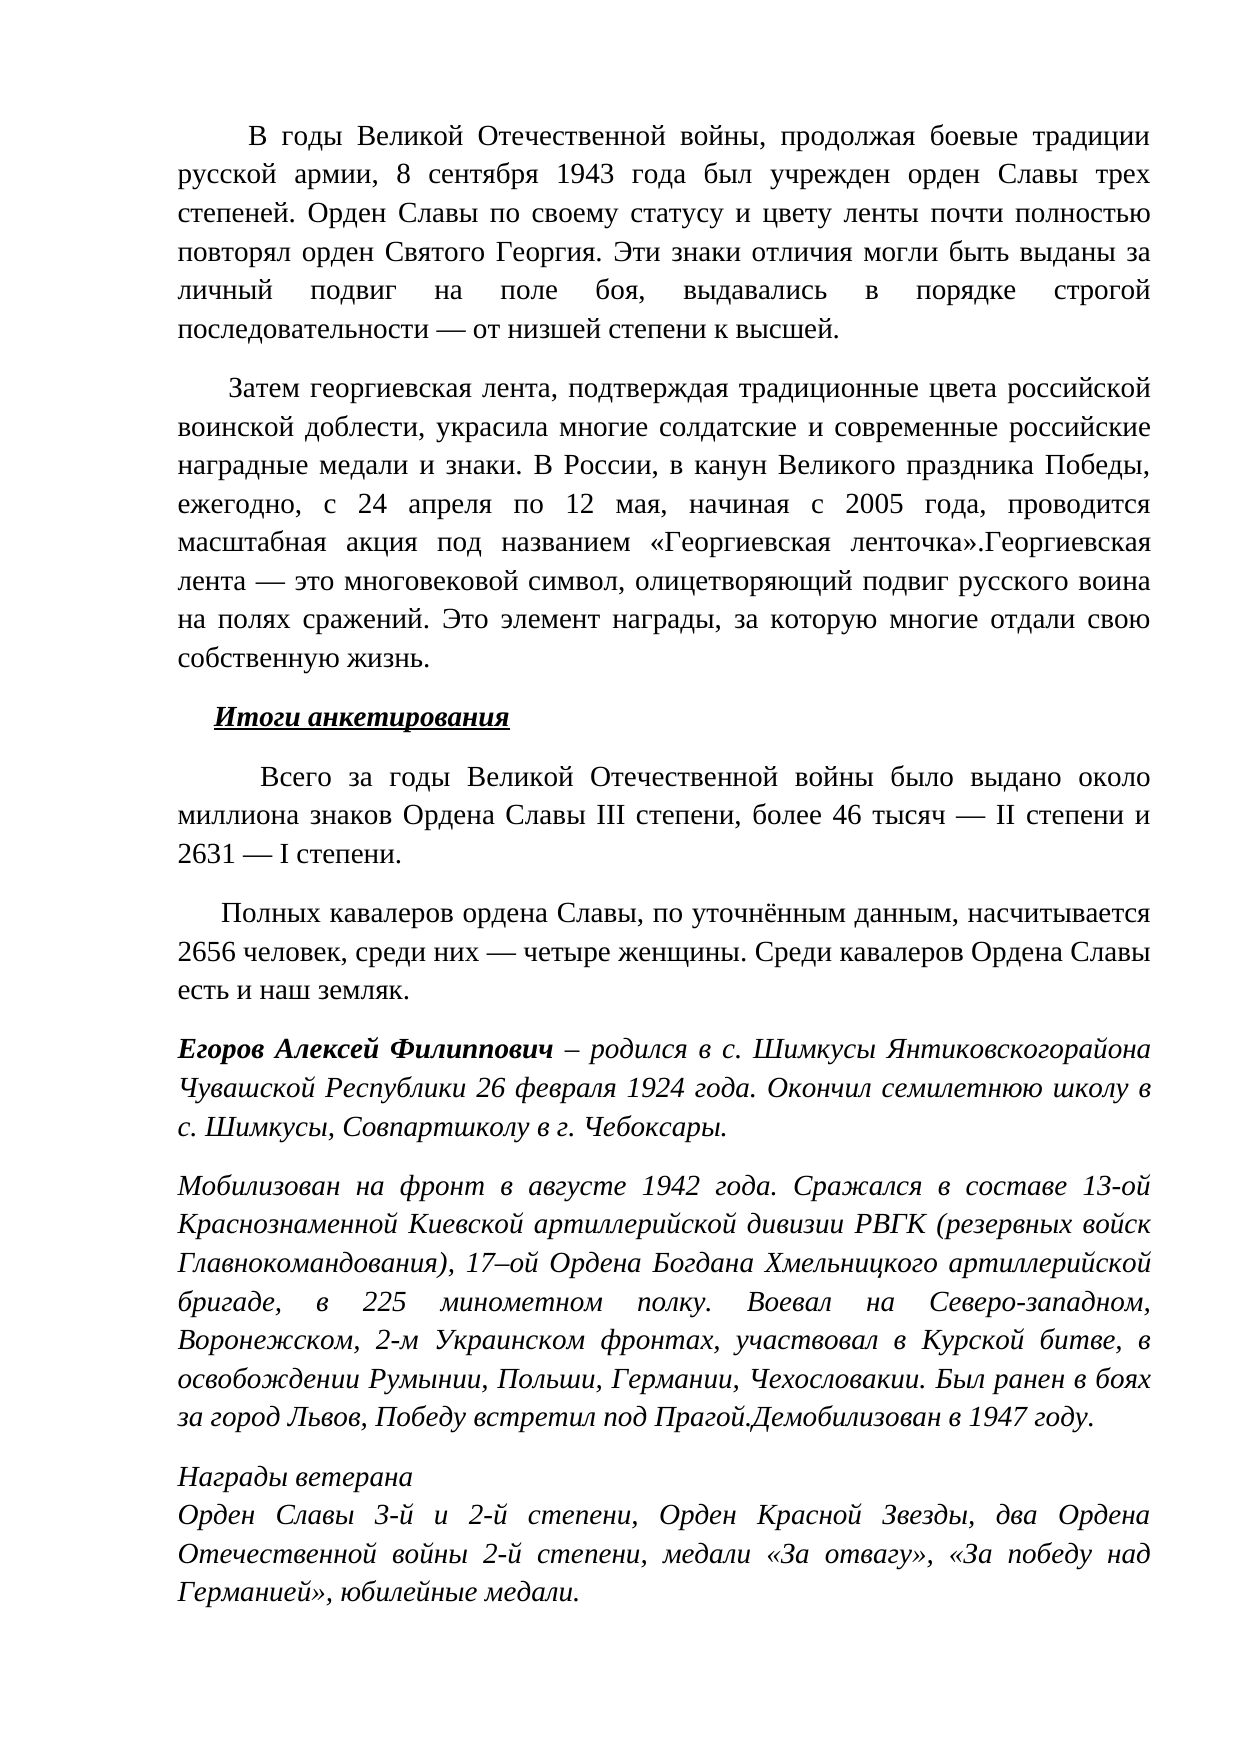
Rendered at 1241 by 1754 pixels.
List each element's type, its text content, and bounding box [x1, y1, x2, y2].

text Итоги анкетирования [177, 699, 1152, 733]
text Егоров Алексей Филиппович – родился в с. Шимкусы Янтиковскогорайона Чувашской Республики 26 февраля 1924 года. Окончил семилетнюю школу в с. Шимкусы, Совпартшколу в г. Чебоксары. [177, 1032, 1152, 1142]
text Награды ветерана [177, 1459, 1152, 1492]
text Затем георгиевская лента, подтверждая традиционные цвета российской воинской доблести, украсила многие солдатские и современные российские наградные медали и знаки. В России, в канун Великого праздника Победы, ежегодно, с 24 апреля по 12 мая, начиная с 2005 года, проводится масштабная акция под названием «Георгиевская ленточка».Георгиевская лента — это многовековой символ, олицетворяющий подвиг русского воина на полях сражений. Это элемент награды, за которую многие отдали свою собственную жизнь. [177, 370, 1152, 673]
text В годы Великой Отечественной войны, продолжая боевые традиции русской армии, 8 сентября 1943 года был учрежден орден Славы трех степеней. Орден Славы по своему статусу и цвету ленты почти полностью повторял орден Святого Георгия. Эти знаки отличия могли быть выданы за личный подвиг на поле боя, выдавались в порядке строгой последовательности — от низшей степени к высшей. [177, 118, 1152, 344]
text Всего за годы Великой Отечественной войны было выдано около миллиона знаков Ордена Славы III степени, более 46 тысяч — II степени и 2631 — I степени. [177, 759, 1152, 869]
text Полных кавалеров ордена Славы, по уточнённым данным, насчитывается 2656 человек, среди них — четыре женщины. Среди кавалеров Ордена Славы есть и наш земляк. [177, 895, 1152, 1006]
text Орден Славы 3-й и 2-й степени, Орден Красной Звезды, два Ордена Отечественной войны 2-й степени, медали «За отвагу», «За победу над Германией», юбилейные медали. [177, 1497, 1152, 1608]
text Мобилизован на фронт в августе 1942 года. Сражался в составе 13-ой Краснознаменной Киевской артиллерийской дивизии РВГК (резервных войск Главнокомандования), 17–ой Ордена Богдана Хмельницкого артиллерийской бригаде, в 225 минометном полку. Воевал на Северо-западном, Воронежском, 2-м Украинском фронтах, участвовал в Курской битве, в освобождении Румынии, Польши, Германии, Чехословакии. Был ранен в боях за город Львов, Победу встретил под Прагой.Демобилизован в 1947 году. [177, 1168, 1152, 1433]
